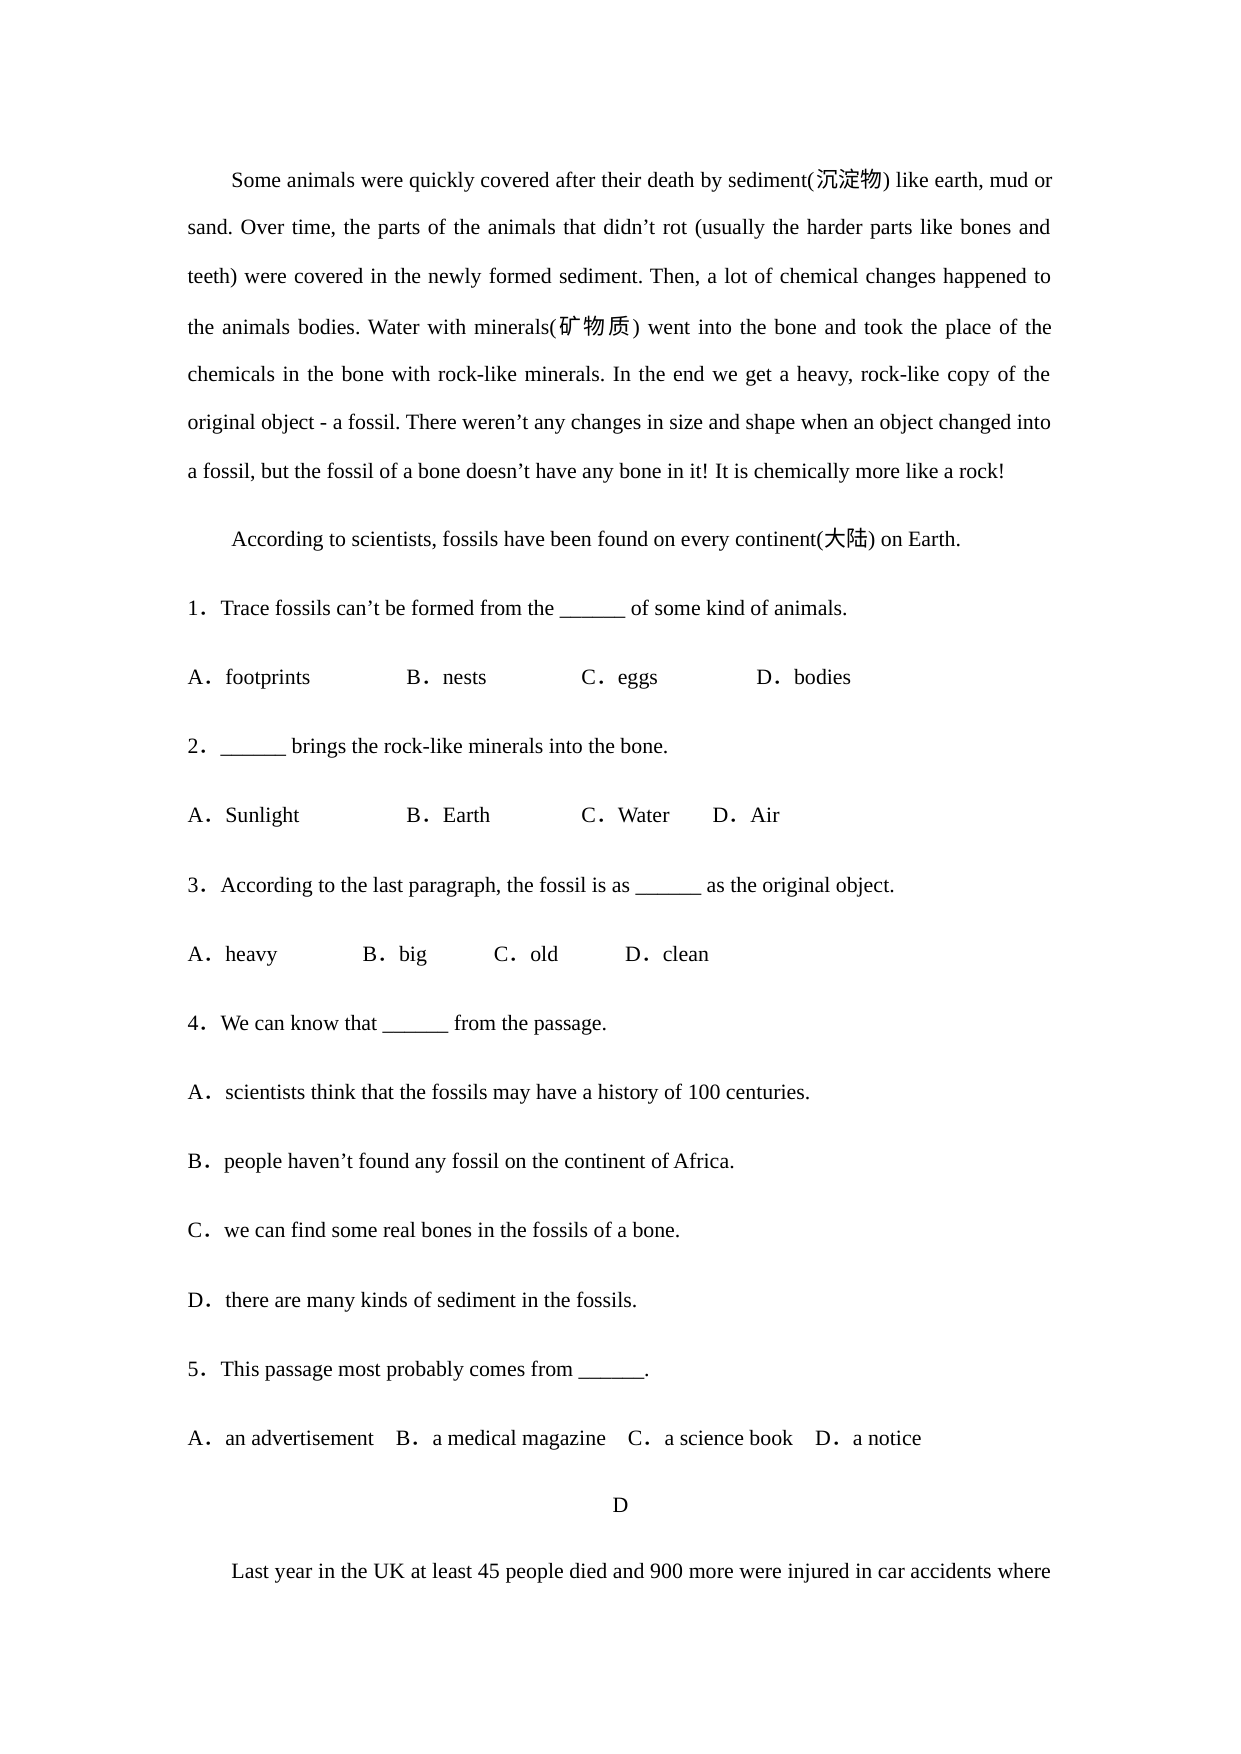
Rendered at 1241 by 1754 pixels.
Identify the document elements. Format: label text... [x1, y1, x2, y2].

text 1．Trace fossils can’t be formed from the ______ of some kind of animals. [187, 589, 1053, 622]
text According to scientists, fossils have been found on every continent(大陆) on Earth. [187, 520, 1053, 553]
text Some animals were quickly covered after their death by sediment(沉淀物) like earth, mud or sand. Over time, the parts of the animals that didn’t rot (usually the harder parts like bones and teeth) were covered in the newly formed sediment. Then, a lot of chemical changes happened to the animals bodies. Water with minerals(矿物质) went into the bone and took the place of the chemicals in the bone with rock-like minerals. In the end we get a heavy, rock-like copy of the original object - a fossil. There weren’t any changes in size and shape when an object changed into a fossil, but the fossil of a bone doesn’t have any bone in it! It is chemically more like a rock! [187, 162, 1053, 487]
text A．footprints B．nests C．eggs D．bodies [187, 659, 1053, 691]
text C．we can find some real bones in the fossils of a bone. [187, 1212, 1053, 1244]
text A．scientists think that the fossils may have a history of 100 centuries. [187, 1074, 1053, 1106]
text 2．______ brings the rock-like minerals into the bone. [187, 728, 1053, 760]
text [187, 1555, 1053, 1587]
text D [187, 1489, 1053, 1521]
text D．there are many kinds of sediment in the fossils. [187, 1281, 1053, 1314]
text 3．According to the last paragraph, the fossil is as ______ as the original object. [187, 866, 1053, 899]
text A．Sunlight B．Earth C．Water D．Air [187, 797, 1053, 829]
text 4．We can know that ______ from the passage. [187, 1004, 1053, 1037]
text B．people haven’t found any fossil on the continent of Africa. [187, 1143, 1053, 1175]
text A．heavy B．big C．old D．clean [187, 935, 1053, 968]
text 5．This passage most probably comes from ______. [187, 1350, 1053, 1383]
text A．an advertisement B．a medical magazine C．a science book D．a notice [187, 1419, 1053, 1452]
